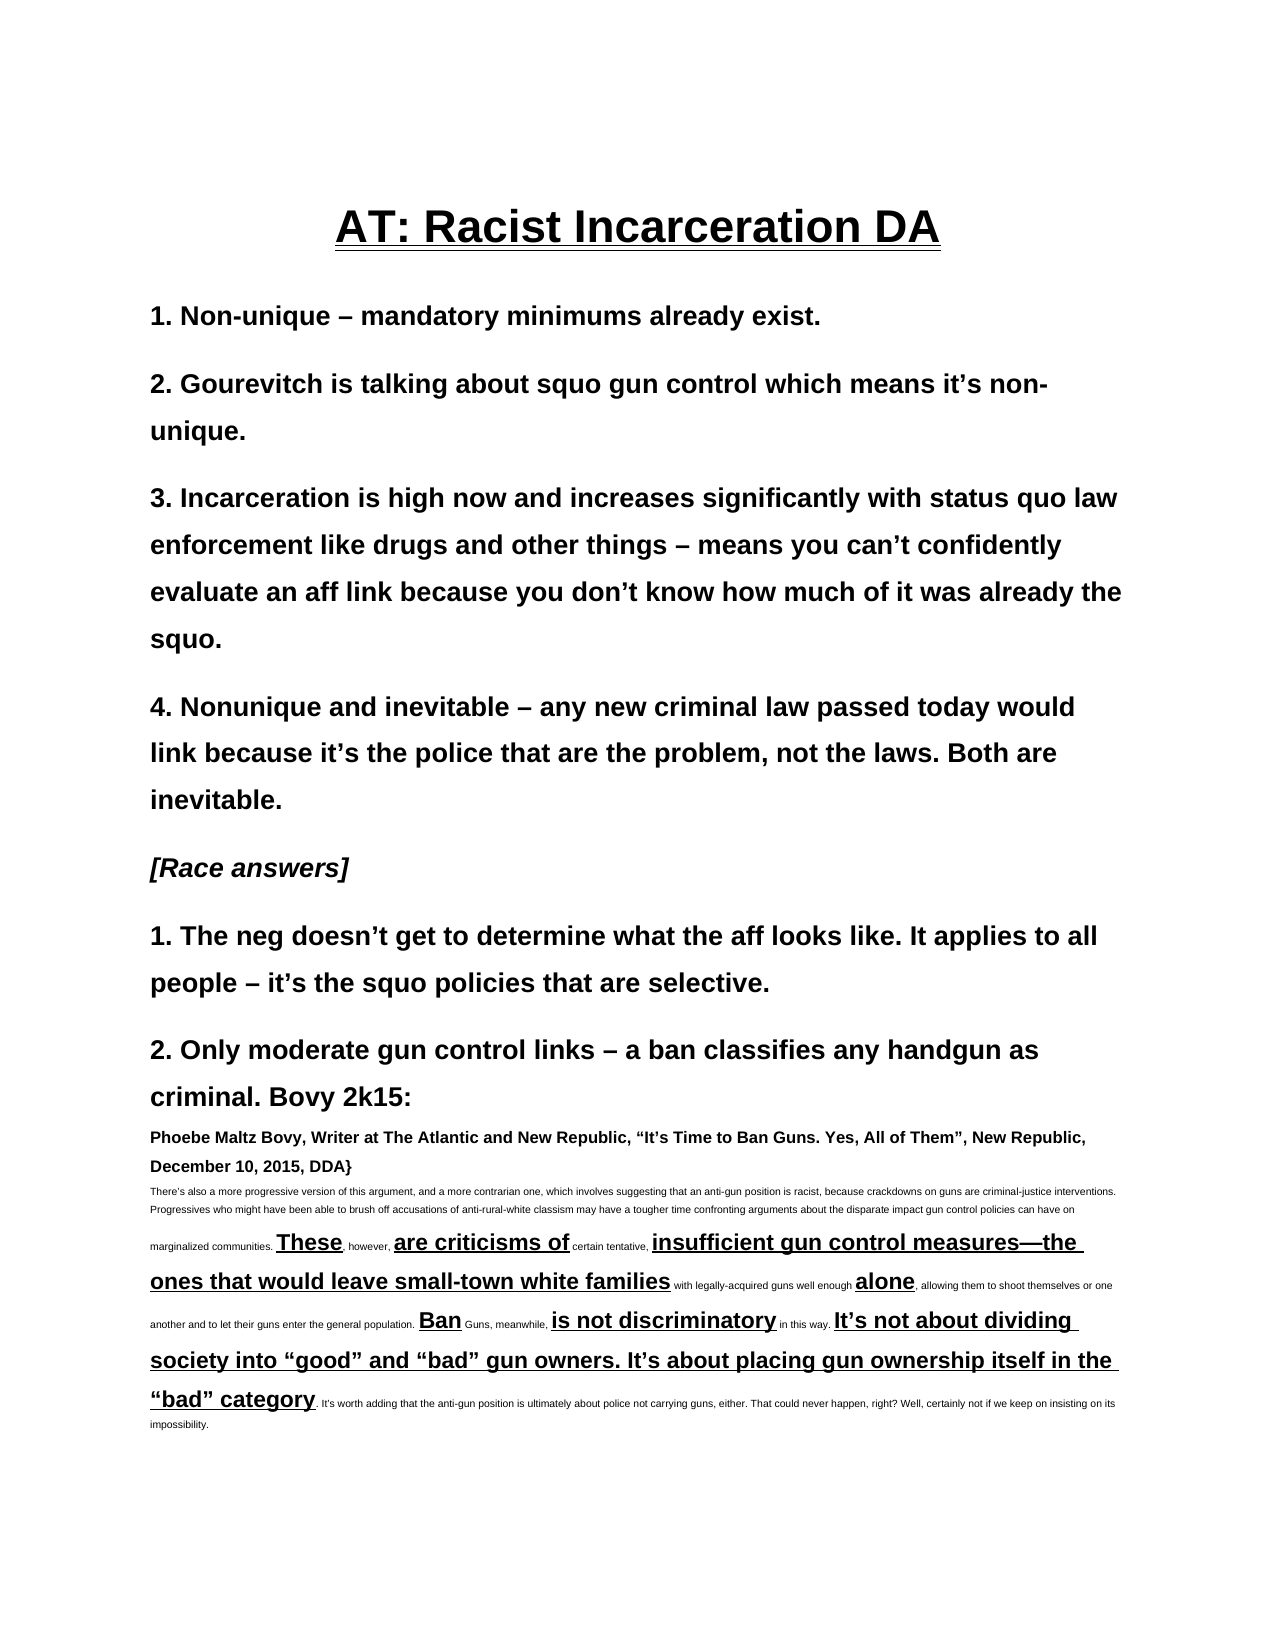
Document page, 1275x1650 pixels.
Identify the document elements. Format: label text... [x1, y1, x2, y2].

subtitle 2. Only moderate gun control links – a ban classifies any handgun as criminal. Bovy 2k15: [150, 1034, 1125, 1112]
subtitle 1. Non-unique – mandatory minimums already exist. [150, 300, 1125, 331]
subtitle AT: Racist Incarceration DA [150, 200, 1125, 253]
subtitle 2. Gourevitch is talking about squo gun control which means it’s non-unique. [150, 368, 1125, 446]
text There’s also a more progressive version of this argument, and a more contrarian one, which involves suggesting that an anti-gun position is racist, because crackdowns on guns are criminal-justice interventions. Progressives who might have been able to brush off accusations of anti-rural-white classism may have a tougher time confronting arguments about the disparate impact gun control policies can have on marginalized communities. These, however, are criticisms of certain tentative, insufficient gun control measures—the ones that would leave small-town white families with legally-acquired guns well enough alone, allowing them to shoot themselves or one another and to let their guns enter the general population. Ban Guns, meanwhile, is not discriminatory in this way. It’s not about dividing society into “good” and “bad” gun owners. It’s about placing gun ownership itself in the “bad” category. It’s worth adding that the anti-gun position is ultimately about police not carrying guns, either. That could never happen, right? Well, certainly not if we keep on insisting on its impossibility. [150, 1186, 1125, 1431]
subtitle 4. Nonunique and inevitable – any new criminal law passed today would link because it’s the police that are the problem, not the laws. Both are inevitable. [150, 691, 1125, 816]
text Phoebe Maltz Bovy, Writer at The Atlantic and New Republic, “It’s Time to Ban Guns. Yes, All of Them”, New Republic, December 10, 2015, DDA} [150, 1128, 1125, 1176]
subtitle 3. Incarceration is high now and increases significantly with status quo law enforcement like drugs and other things – means you can’t confidently evaluate an aff link because you don’t know how much of it was already the squo. [150, 482, 1125, 654]
subtitle [Race answers] [150, 852, 1125, 883]
subtitle 1. The neg doesn’t get to determine what the aff looks like. It applies to all people – it’s the squo policies that are selective. [150, 920, 1125, 998]
